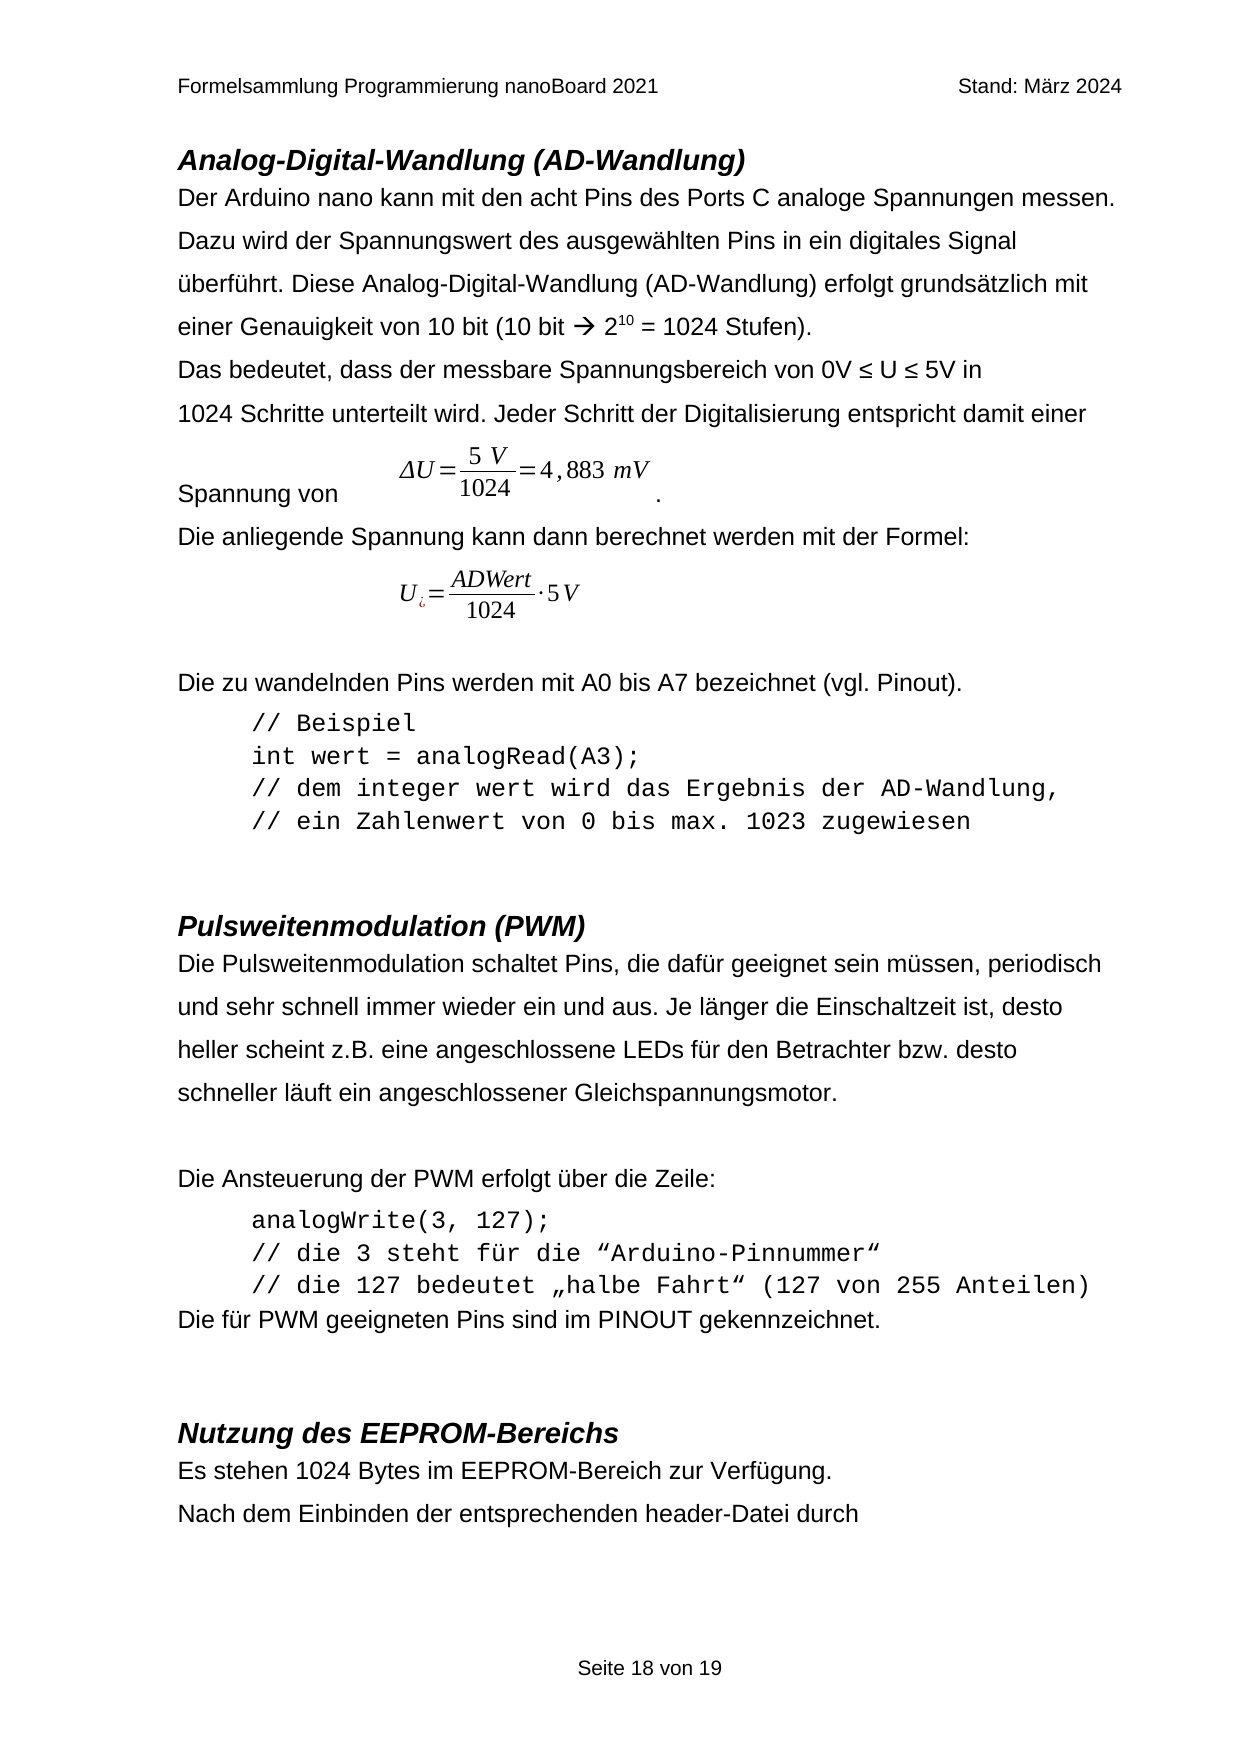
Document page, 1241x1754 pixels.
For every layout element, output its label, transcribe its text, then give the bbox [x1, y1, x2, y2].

text Die Ansteuerung der PWM erfolgt über die Zeile: [177, 1164, 1122, 1193]
text // Beispiel [177, 711, 1122, 739]
text // die 3 steht für die “Arduino-Pinnummer“ [177, 1240, 1122, 1269]
text Das bedeutet, dass der messbare Spannungsbereich von 0V ≤ U ≤ 5V in 1024 Schritte unterteilt wird. Jeder Schritt der Digitalisierung entspricht damit einer Spannung von . [177, 356, 1122, 508]
text Die zu wandelnden Pins werden mit A0 bis A7 bezeichnet (vgl. Pinout). [177, 668, 1122, 696]
subtitle Nutzung des EEPROM-Bereichs [177, 1417, 1122, 1450]
text Es stehen 1024 Bytes im EEPROM-Bereich zur Verfügung. [177, 1456, 1122, 1485]
text int wert = analogRead(A3); // dem integer wert wird das Ergebnis der AD-Wandlung, // ein Zahlenwert von 0 bis max. 1023 zugewiesen [177, 743, 1122, 837]
text // die 127 bedeutet „halbe Fahrt“ (127 von 255 Anteilen) [177, 1273, 1122, 1301]
subtitle Pulsweitenmodulation (PWM) [177, 909, 1122, 942]
text Die für PWM geeigneten Pins sind im PINOUT gekennzeichnet. [177, 1305, 1122, 1334]
text analogWrite(3, 127); [177, 1207, 1122, 1236]
text Die Pulsweitenmodulation schaltet Pins, die dafür geeignet sein müssen, periodisch und sehr schnell immer wieder ein und aus. Je länger die Einschaltzeit ist, desto heller scheint z.B. eine angeschlossene LEDs für den Betrachter bzw. desto schneller läuft ein angeschlossener Gleichspannungsmotor. [177, 949, 1122, 1107]
subtitle Analog-Digital-Wandlung (AD-Wandlung) [177, 143, 1122, 177]
text Nach dem Einbinden der entsprechenden header-Datei durch [177, 1499, 1122, 1528]
text Die anliegende Spannung kann dann berechnet werden mit der Formel: [177, 522, 1122, 551]
text Der Arduino nano kann mit den acht Pins des Ports C analoge Spannungen messen. Dazu wird der Spannungswert des ausgewählten Pins in ein digitales Signal überführt. Diese Analog-Digital-Wandlung (AD-Wandlung) erfolgt grundsätzlich mit einer Genauigkeit von 10 bit (10 bit 210 = 1024 Stufen). [177, 183, 1122, 341]
